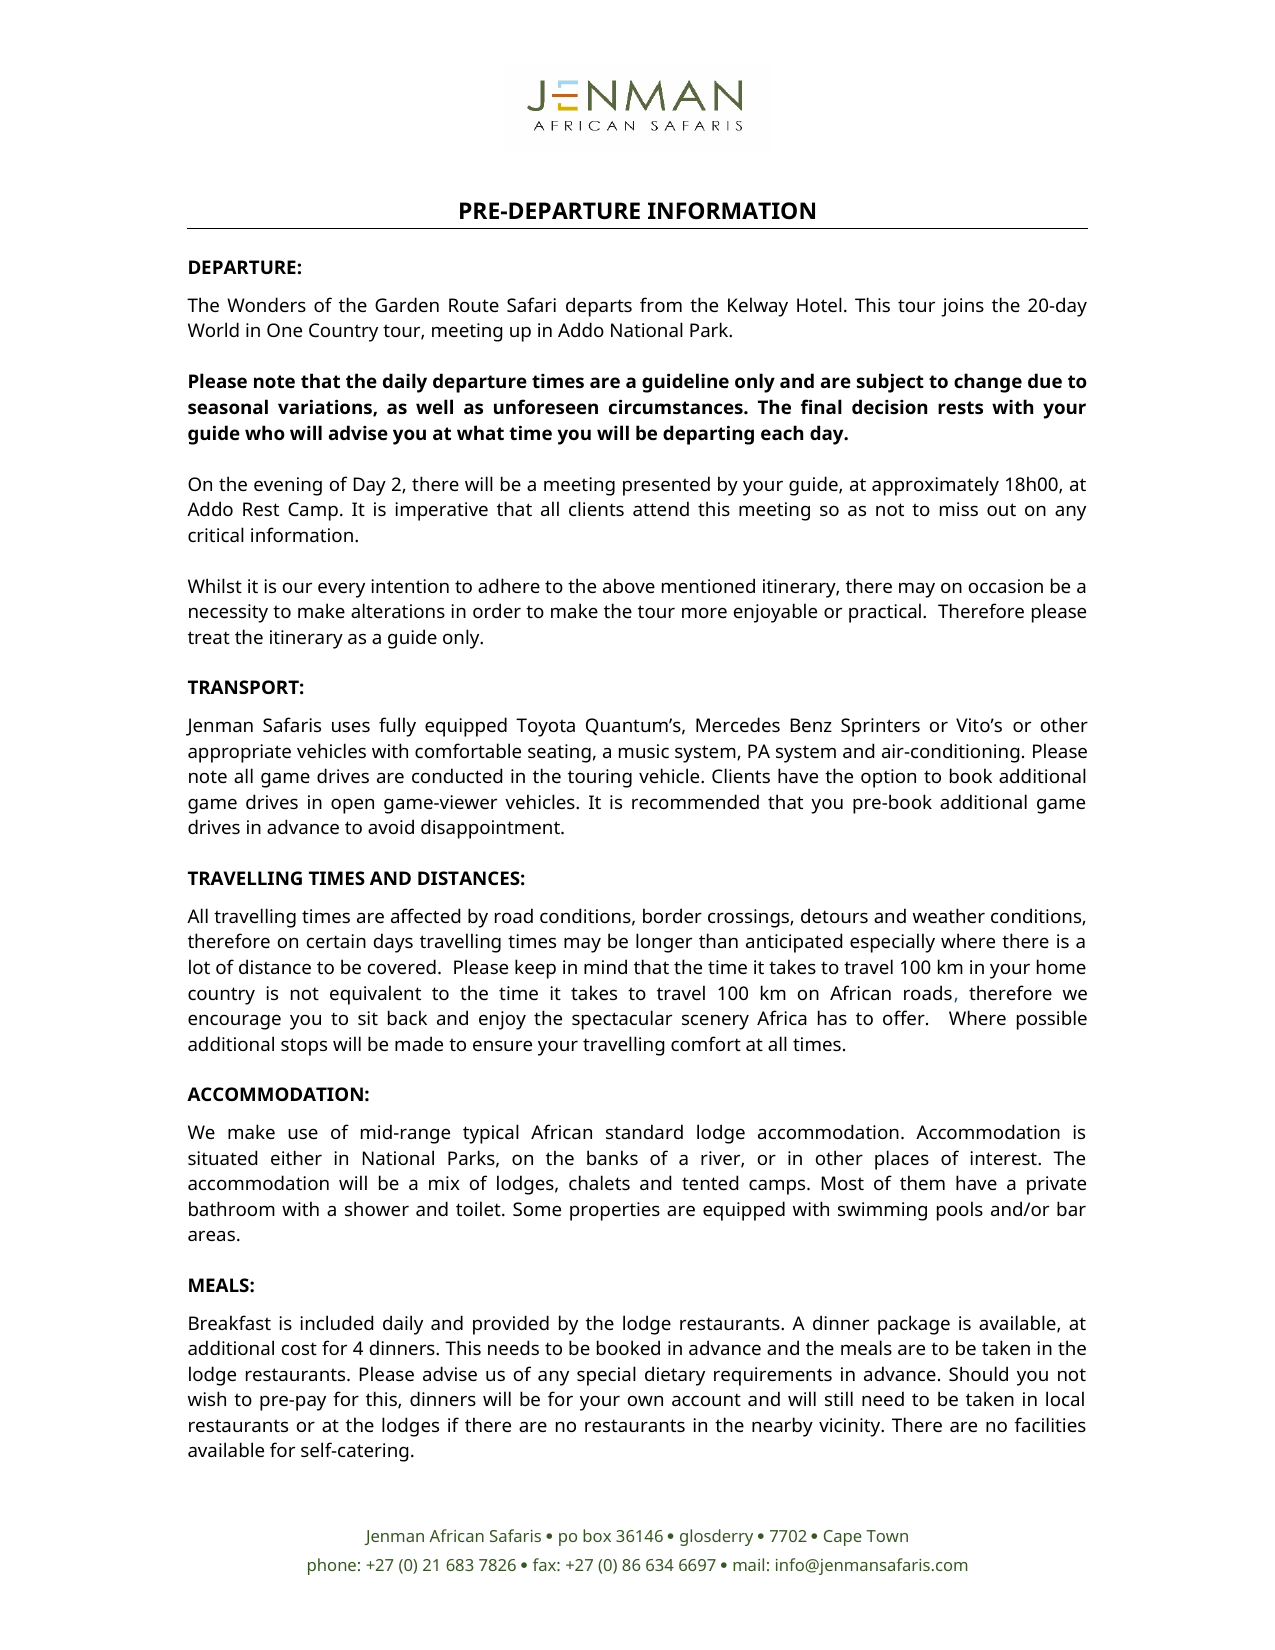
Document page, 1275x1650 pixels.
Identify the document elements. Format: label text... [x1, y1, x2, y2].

text On the evening of Day 2, there will be a meeting presented by your guide, at approximately 18h00, at Addo Rest Camp. It is imperative that all clients attend this meeting so as not to miss out on any critical information. [187, 471, 1088, 547]
subtitle ACCOMMODATION: [187, 1081, 1088, 1107]
subtitle TRAVELLING TIMES AND DISTANCES: [187, 865, 1088, 891]
text All travelling times are affected by road conditions, border crossings, detours and weather conditions, therefore on certain days travelling times may be longer than anticipated especially where there is a lot of distance to be covered. Please keep in mind that the time it takes to travel 100 km in your home country is not equivalent to the time it takes to travel 100 km on African roads, therefore we encourage you to sit back and enjoy the spectacular scenery Africa has to offer. Where possible additional stops will be made to ensure your travelling comfort at all times. [187, 903, 1088, 1056]
subtitle PRE-DEPARTURE INFORMATION [187, 195, 1088, 228]
text Jenman Safaris uses fully equipped Toyota Quantum’s, Mercedes Benz Sprinters or Vito’s or other appropriate vehicles with comfortable seating, a music system, PA system and air-conditioning. Please note all game drives are conducted in the touring vehicle. Clients have the option to book additional game drives in open game-viewer vehicles. It is recommended that you pre-book additional game drives in advance to avoid disappointment. [187, 713, 1088, 840]
text Whilst it is our every intention to adhere to the above mentioned itinerary, there may on occasion be a necessity to make alterations in order to make the tour more enjoyable or practical. Therefore please treat the itinerary as a guide only. [187, 573, 1088, 649]
text Breakfast is included daily and provided by the lodge restaurants. A dinner package is available, at additional cost for 4 dinners. This needs to be booked in advance and the meals are to be taken in the lodge restaurants. Please advise us of any special dietary requirements in advance. Should you not wish to pre-pay for this, dinners will be for your own account and will still need to be taken in local restaurants or at the lodges if there are no restaurants in the nearby vicinity. There are no facilities available for self-catering. [187, 1310, 1088, 1463]
subtitle MEALS: [187, 1272, 1088, 1297]
text The Wonders of the Garden Route Safari departs from the Kelway Hotel. This tour joins the 20-day World in One Country tour, meeting up in Addo National Park. [187, 292, 1088, 343]
text Please note that the daily departure times are a guideline only and are subject to change due to seasonal variations, as well as unforeseen circumstances. The final decision rests with your guide who will advise you at what time you will be departing each day. [187, 369, 1088, 445]
picture [504, 63, 771, 153]
subtitle TRANSPORT: [187, 674, 1088, 700]
text We make use of mid-range typical African standard lodge accommodation. Accommodation is situated either in National Parks, on the banks of a river, or in other places of interest. The accommodation will be a mix of lodges, chalets and tented camps. Most of them have a private bathroom with a shower and toilet. Some properties are equipped with swimming pools and/or bar areas. [187, 1119, 1088, 1247]
subtitle DEPARTURE: [187, 254, 1088, 280]
